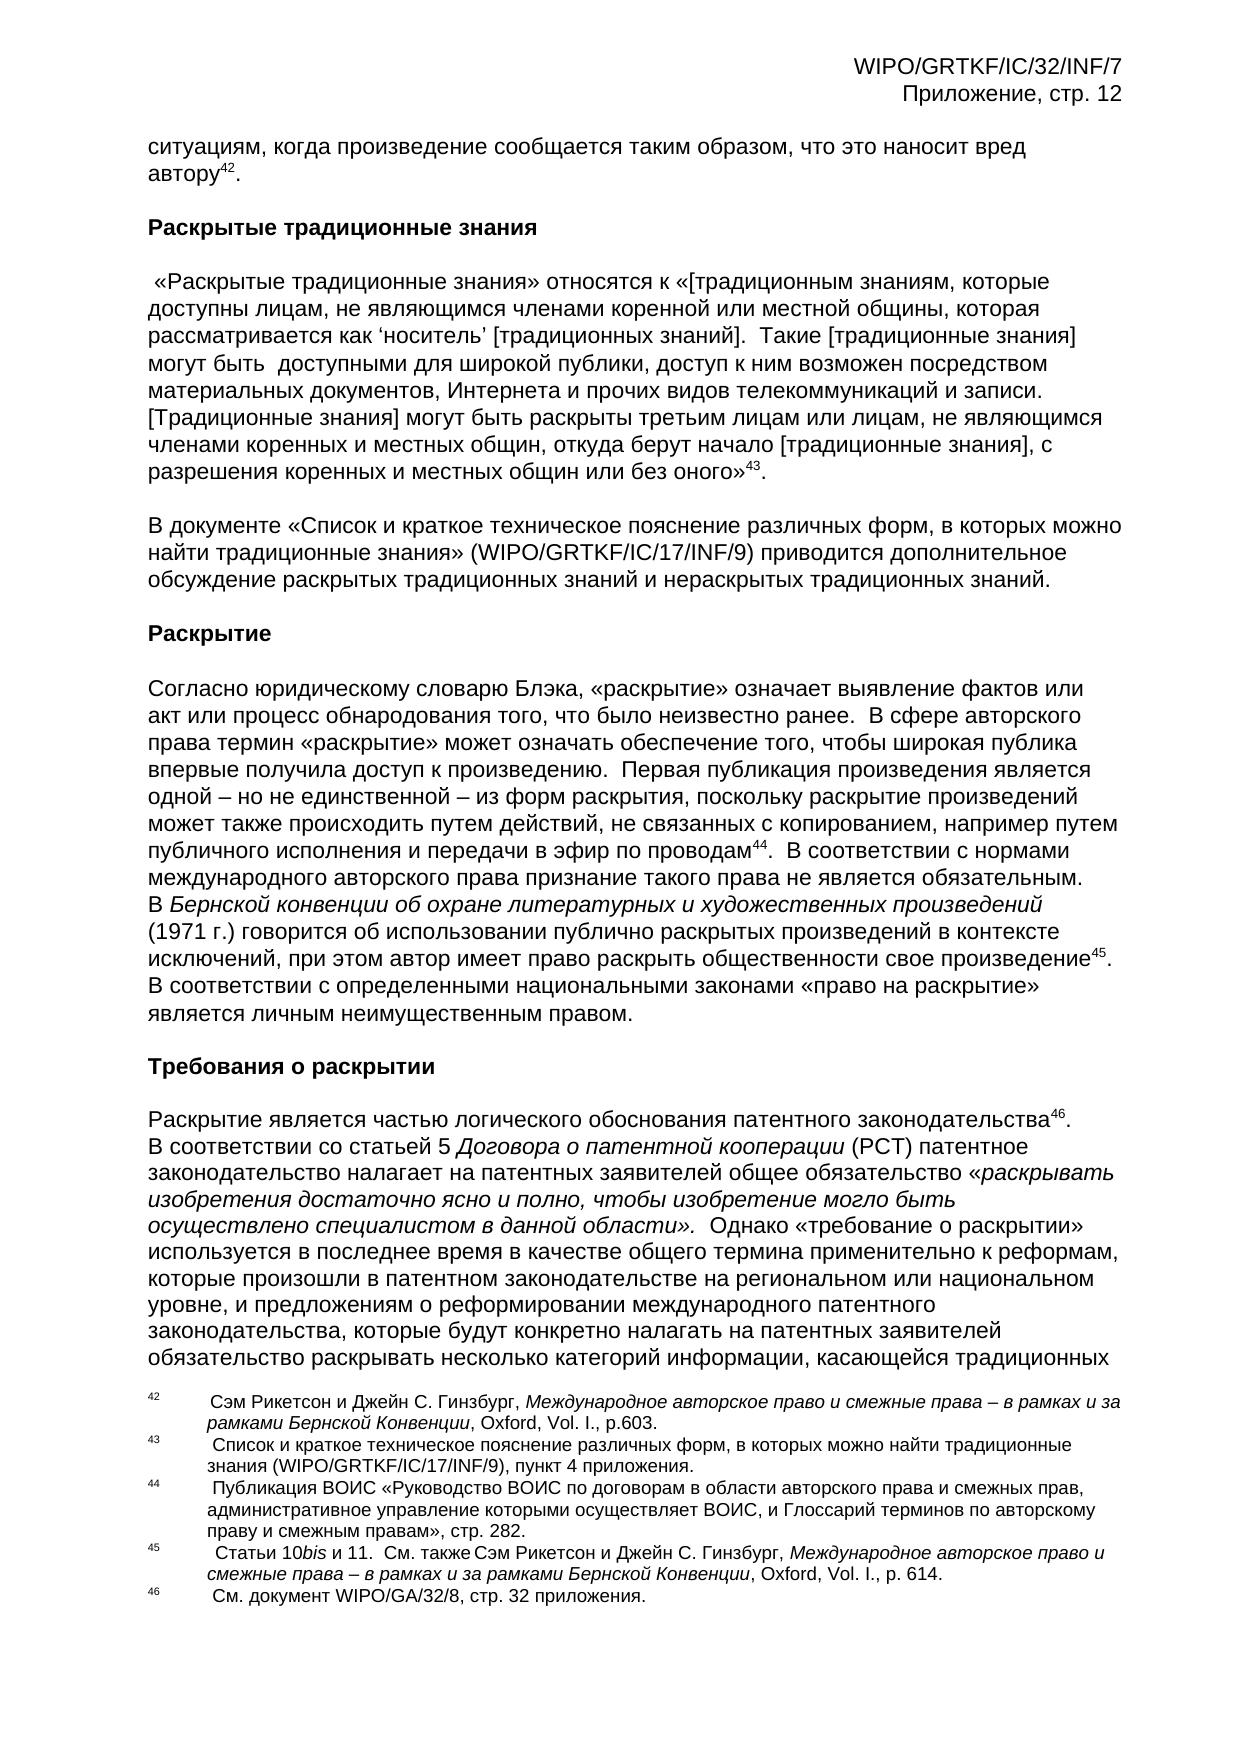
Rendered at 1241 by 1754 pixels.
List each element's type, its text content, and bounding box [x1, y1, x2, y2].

text Согласно юридическому словарю Блэка, «раскрытие» означает выявление фактов или акт или процесс обнародования того, что было неизвестно ранее. В сфере авторского права термин «раскрытие» может означать обеспечение того, чтобы широкая публика впервые получила доступ к произведению. Первая публикация произведения является одной – но не единственной – из форм раскрытия, поскольку раскрытие произведений может также происходить путем действий, не связанных с копированием, например путем публичного исполнения и передачи в эфир по проводам. В соответствии с нормами международного авторского права признание такого права не является обязательным. В Бернской конвенции об охране литературных и художественных произведений (1971 г.) говорится об использовании публично раскрытых произведений в контексте исключений, при этом автор имеет право раскрыть общественности свое произведение. В соответствии с определенными национальными законами «право на раскрытие» является личным неимущественным правом. [148, 674, 1122, 1026]
text В документе «Список и краткое техническое пояснение различных форм, в которых можно найти традиционные знания» (WIPO/GRTKF/IC/17/INF/9) приводится дополнительное обсуждение раскрытых традиционных знаний и нераскрытых традиционных знаний. [148, 511, 1122, 593]
text Раскрытие [148, 620, 1122, 647]
text «Раскрытые традиционные знания» относятся к «[традиционным знаниям, которые доступны лицам, не являющимся членами коренной или местной общины, которая рассматривается как ‘носитель’ [традиционных знаний]. Такие [традиционные знания] могут быть доступными для широкой публики, доступ к ним возможен посредством материальных документов, Интернета и прочих видов телекоммуникаций и записи. [Традиционные знания] могут быть раскрыты третьим лицам или лицам, не являющимся членами коренных и местных общин, откуда берут начало [традиционные знания], с разрешения коренных и местных общин или без оного». [148, 268, 1122, 484]
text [148, 1106, 1122, 1370]
text Требования о раскрытии [148, 1052, 1122, 1079]
text Раскрытые традиционные знания [148, 213, 1122, 241]
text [148, 132, 1122, 186]
